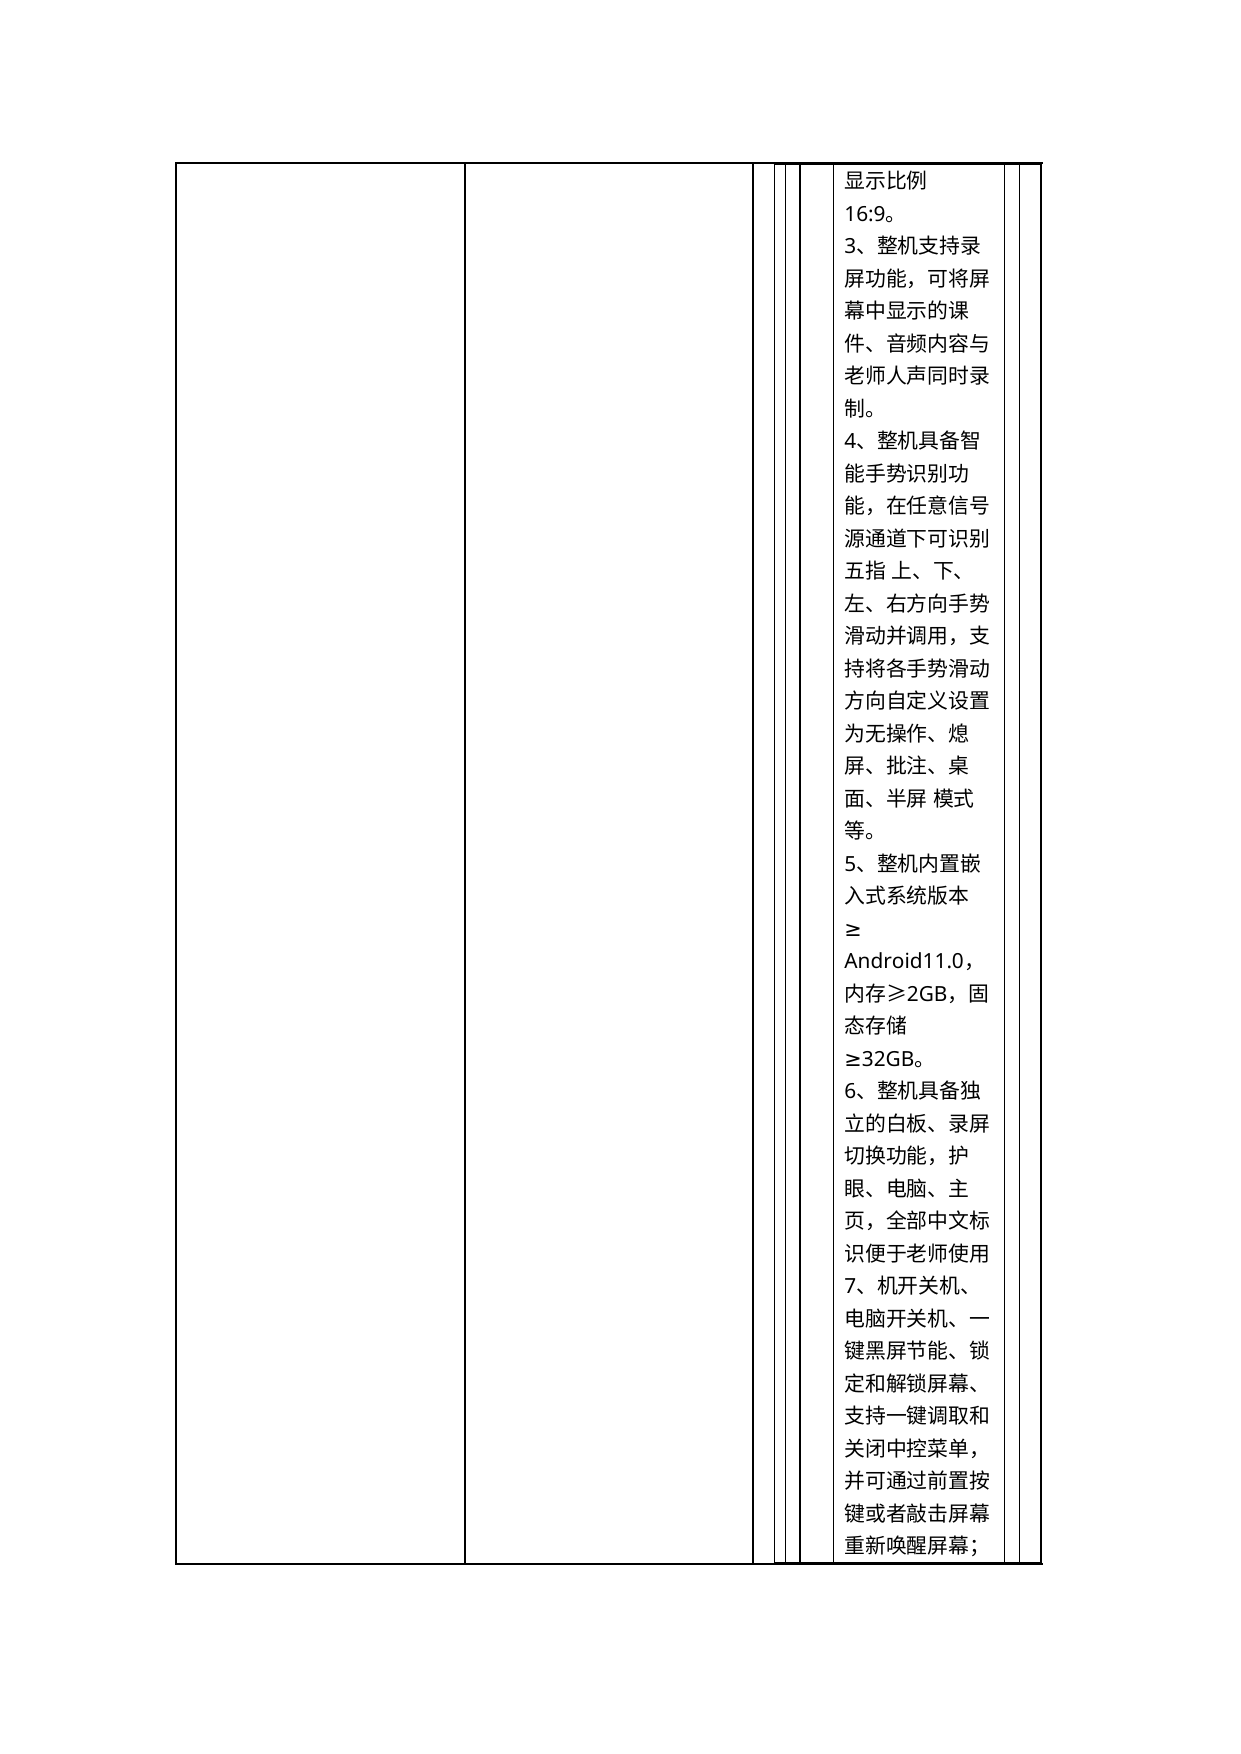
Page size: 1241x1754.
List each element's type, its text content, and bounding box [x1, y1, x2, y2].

table_cell [1005, 165, 1019, 1562]
table_cell [754, 164, 774, 1563]
table_cell [801, 165, 833, 1562]
table_cell [775, 165, 785, 1562]
table_cell 1 [177, 164, 464, 1563]
table_cell [466, 164, 752, 1563]
table_cell [1020, 165, 1040, 1562]
table_cell [786, 165, 799, 1562]
